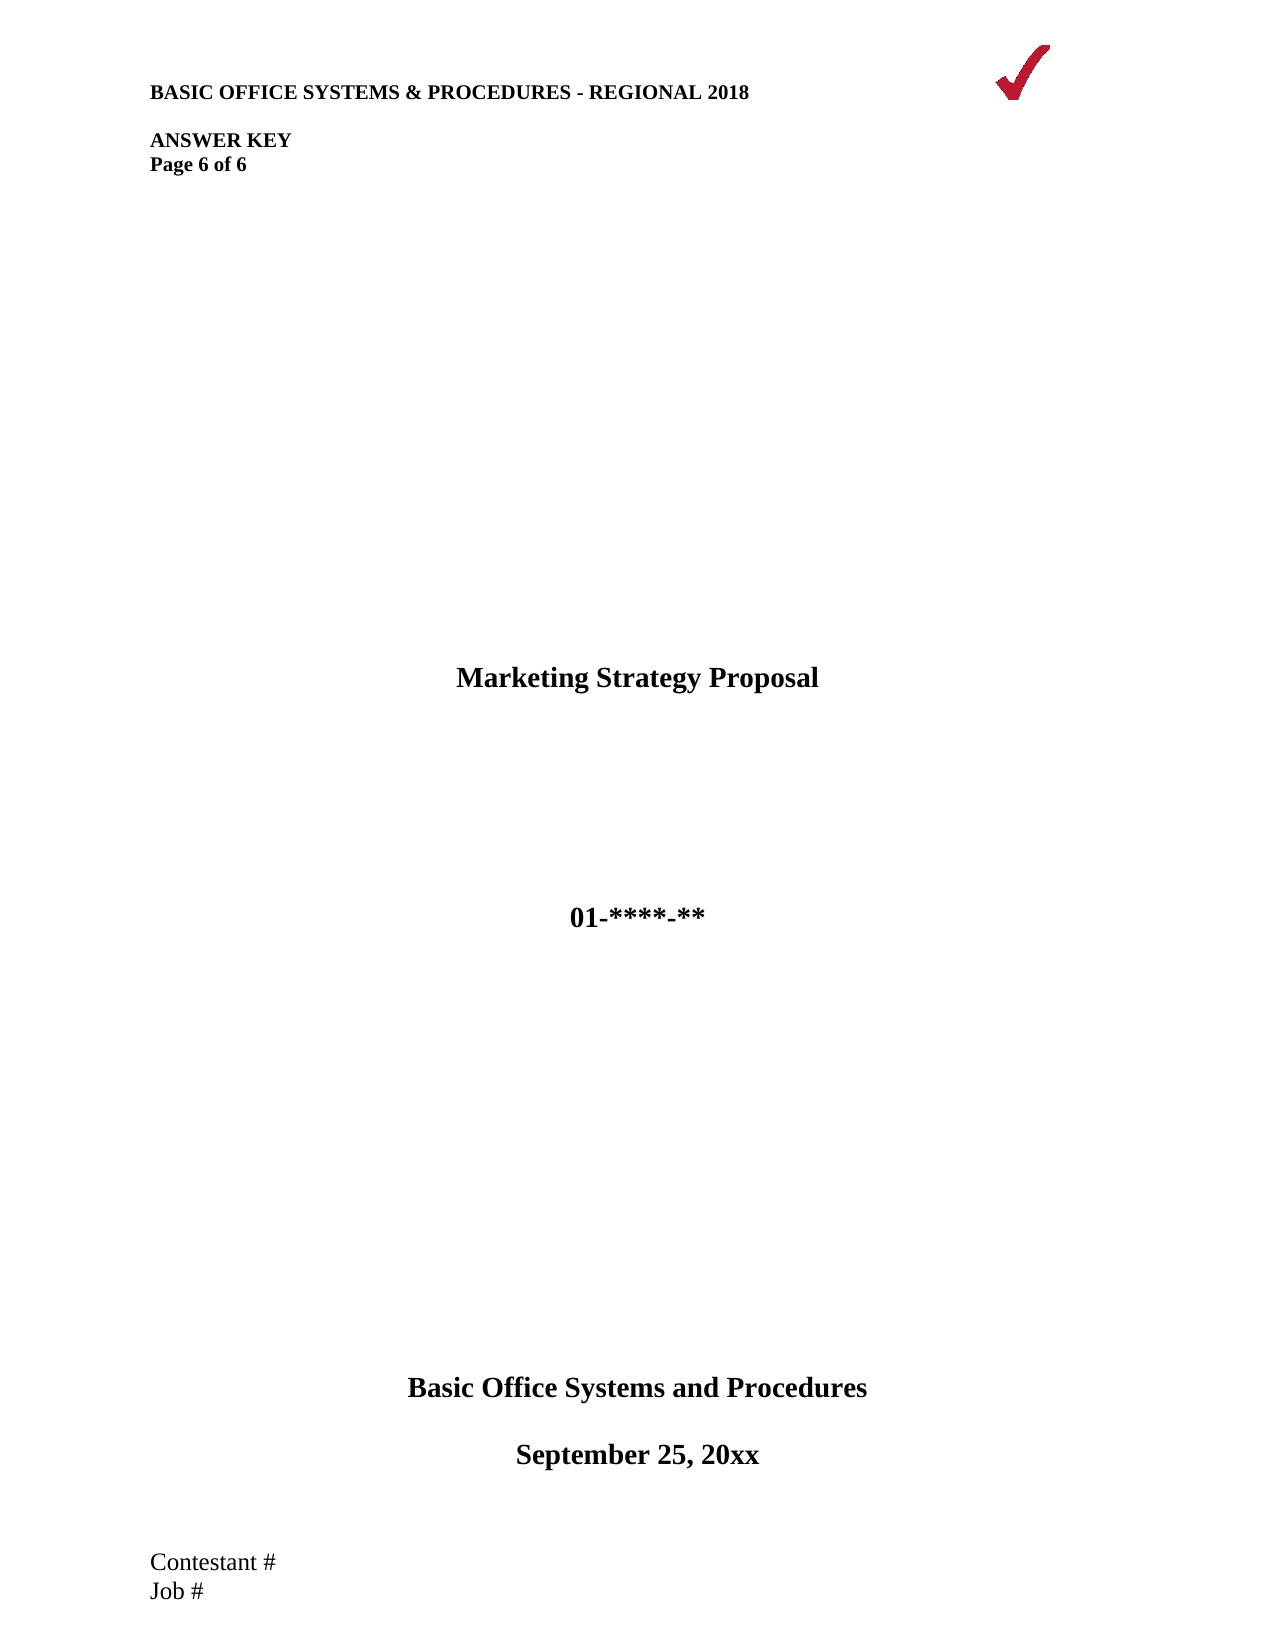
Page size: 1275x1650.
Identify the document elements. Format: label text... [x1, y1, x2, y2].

text September 25, 20xx [150, 1437, 1125, 1470]
picture [995, 45, 1050, 100]
text Marketing Strategy Proposal [150, 661, 1125, 694]
text Basic Office Systems and Procedures [150, 1370, 1125, 1403]
text 01-****-** [150, 900, 1125, 934]
